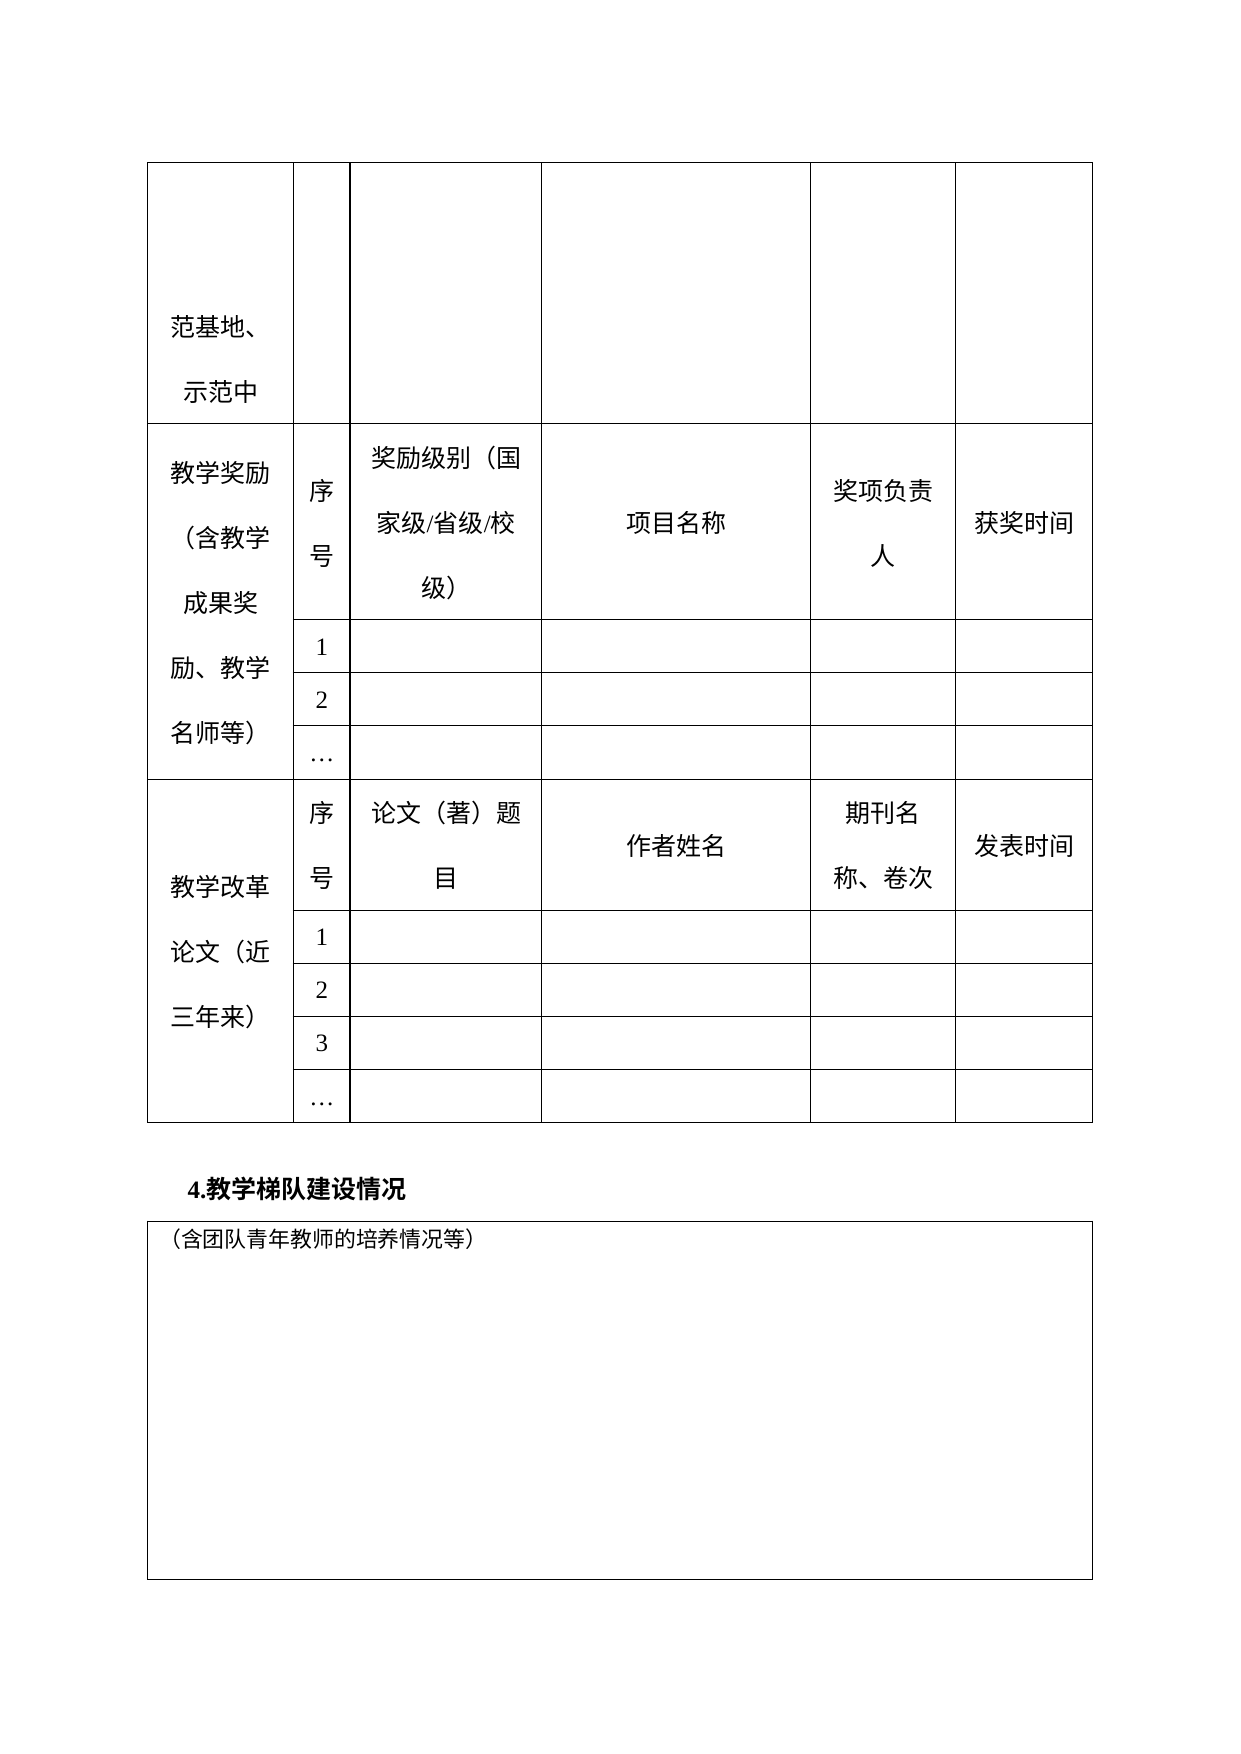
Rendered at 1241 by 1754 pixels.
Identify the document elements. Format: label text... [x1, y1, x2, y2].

table_cell 获奖时间 [956, 424, 1092, 619]
table_cell … [294, 163, 349, 423]
table_cell 教学改革论文（近三年来） [148, 780, 293, 1122]
table_cell 序号 [294, 424, 349, 619]
table_cell [542, 911, 810, 963]
table_cell [351, 964, 541, 1016]
table_cell [811, 726, 955, 778]
table_cell [542, 620, 810, 672]
table_cell 期刊名称、卷次 [811, 780, 955, 909]
table_cell 项目名称 [542, 424, 810, 619]
table_cell 序号 [294, 780, 349, 909]
table_cell … [294, 726, 349, 778]
table_cell [351, 1070, 541, 1122]
table_cell 发表时间 [956, 780, 1092, 909]
table_cell 作者姓名 [542, 780, 810, 909]
table_cell 2 [294, 964, 349, 1016]
table_cell [351, 726, 541, 778]
table_cell [956, 1070, 1092, 1122]
table_cell [542, 964, 810, 1016]
table_cell [811, 964, 955, 1016]
table_cell 3 [294, 1017, 349, 1069]
text 4.教学梯队建设情况 [187, 1156, 1053, 1221]
table_cell [811, 911, 955, 963]
table_cell [542, 1017, 810, 1069]
table_cell [956, 620, 1092, 672]
table_cell [956, 163, 1092, 423]
table_cell [956, 1017, 1092, 1069]
table_cell 1 [294, 911, 349, 963]
table_cell 奖项负责人 [811, 424, 955, 619]
table_cell [956, 964, 1092, 1016]
table_cell [956, 726, 1092, 778]
table_cell [351, 673, 541, 725]
table_cell 教学奖励（含教学成果奖励、教学名师等） [148, 424, 293, 778]
table_cell [542, 726, 810, 778]
table_cell [351, 163, 541, 423]
table_cell [811, 163, 955, 423]
table_cell [956, 673, 1092, 725]
table_cell [351, 911, 541, 963]
table_cell 1 [294, 620, 349, 672]
table_cell 2 [294, 673, 349, 725]
table_cell [542, 1070, 810, 1122]
table_cell [351, 620, 541, 672]
table_cell [811, 673, 955, 725]
table_cell [811, 620, 955, 672]
table_header （含团队青年教师的培养情况等） [148, 1222, 1092, 1579]
table_cell [351, 1017, 541, 1069]
table_cell 奖励级别（国家级/省级/校级） [351, 424, 541, 619]
table_cell [956, 911, 1092, 963]
table_cell … [294, 1070, 349, 1122]
table_cell [542, 163, 810, 423]
table_cell 论文（著）题目 [351, 780, 541, 909]
table_cell [811, 1070, 955, 1122]
table_cell [811, 1017, 955, 1069]
table_cell [542, 673, 810, 725]
